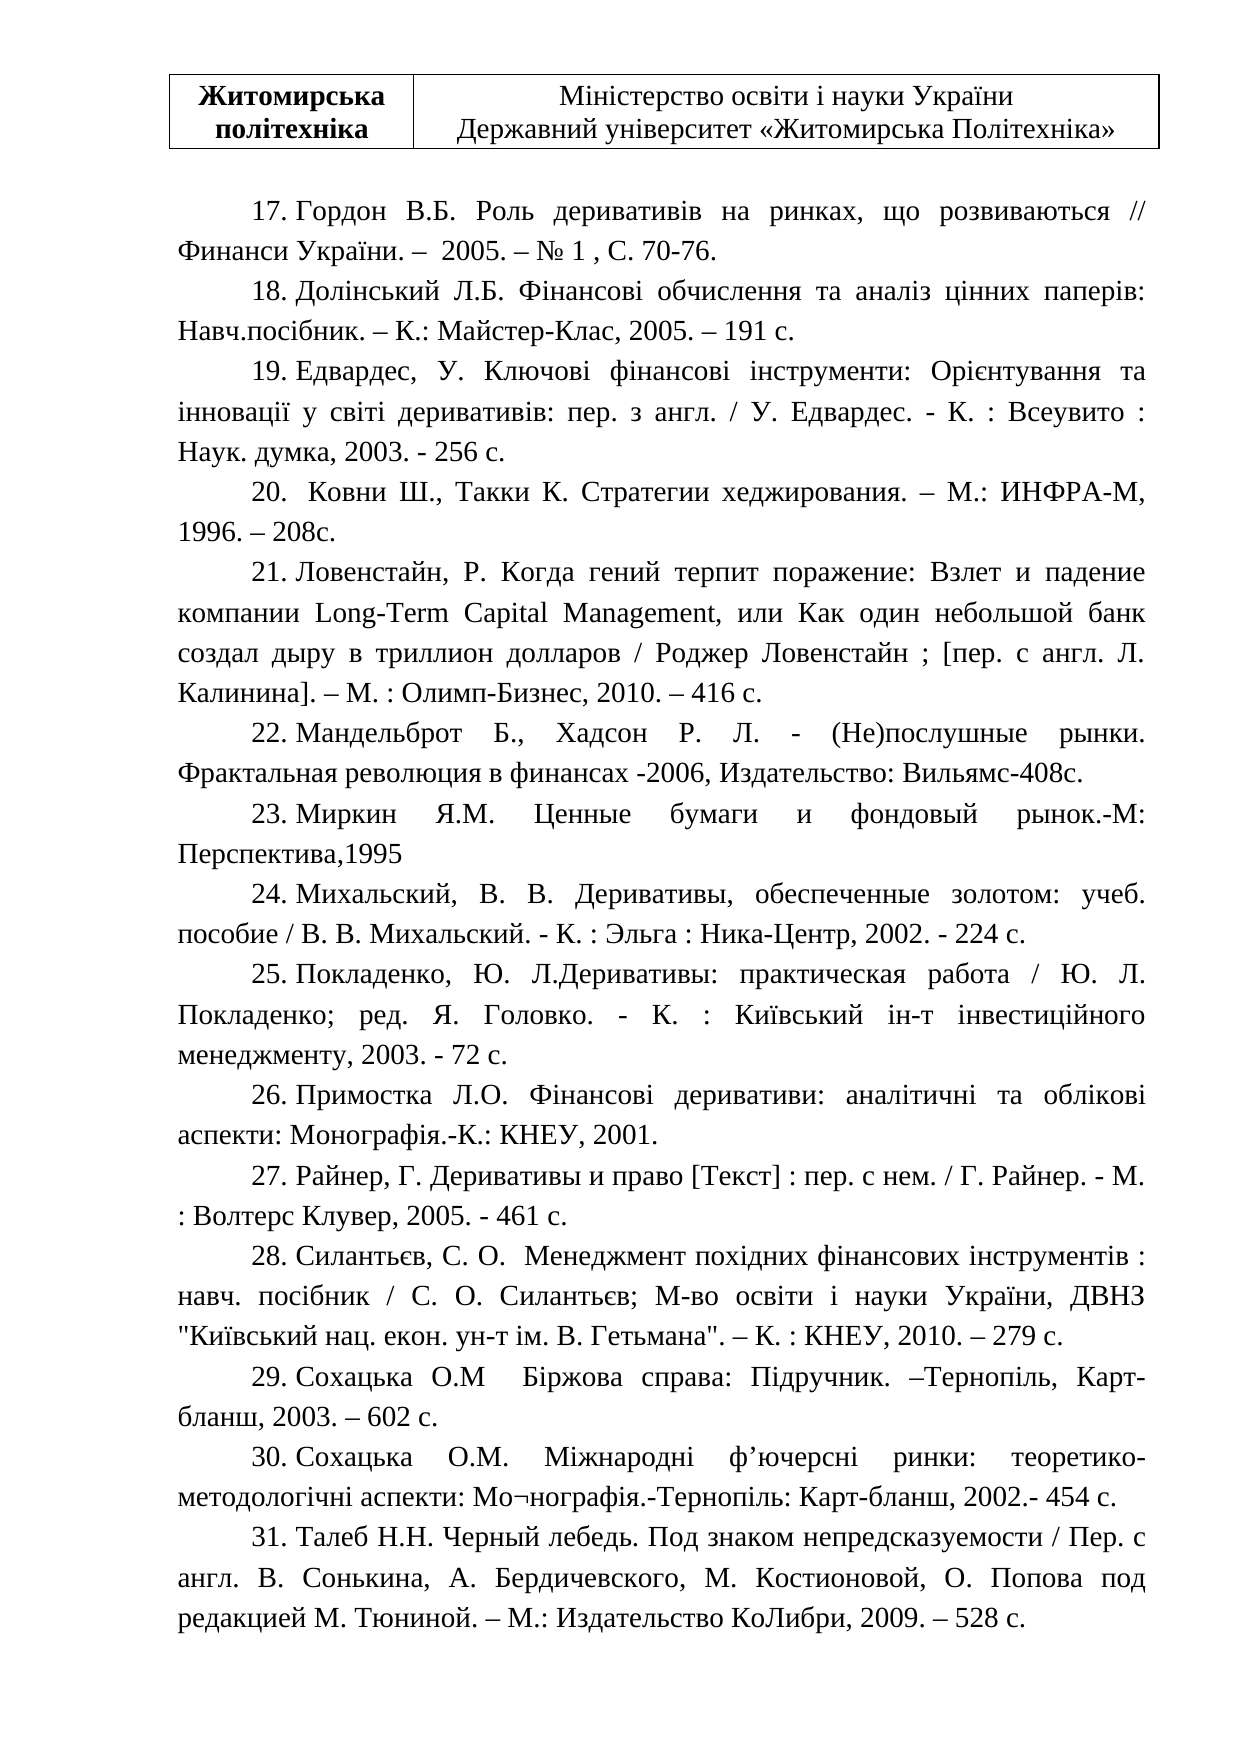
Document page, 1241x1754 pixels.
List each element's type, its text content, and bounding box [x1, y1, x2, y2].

list Гордон В.Б. Роль деривативів на ринках, що розвиваються // Финанси України. – 2005. – № 1 , С. 70-76. [177, 193, 1147, 266]
list Михальский, В. В. Деривативы, обеспеченные золотом: учеб. пособие / В. В. Михальский. - К. : Эльга : Ника-Центр, 2002. - 224 с. [177, 876, 1147, 950]
list Сохацька О.М. Міжнародні ф’ючерсні ринки: теоретико-методологічні аспекти: Мо¬нографія.-Тернопіль: Карт-бланш, 2002.- 454 с. [177, 1439, 1147, 1513]
list Едвардес, У. Ключові фінансові інструменти: Орієнтування та інновації у світі деривативів: пер. з англ. / У. Едвардес. - К. : Всеувито : Наук. думка, 2003. - 256 с. [177, 353, 1147, 467]
list Примостка Л.О. Фінансові деривативи: аналітичні та облікові аспекти: Монографія.-К.: КНЕУ, 2001. [177, 1077, 1147, 1151]
list Покладенко, Ю. Л.Деривативы: практическая работа / Ю. Л. Покладенко; ред. Я. Головко. - К. : Київський ін-т інвестиційного менеджменту, 2003. - 72 с. [177, 957, 1147, 1071]
list Ковни Ш., Такки К. Стратегии хеджирования. – М.: ИНФРА-М, 1996. – 208с. [177, 474, 1147, 548]
list Миркин Я.М. Ценные бумаги и фондовый рынок.-М: Перспектива,1995 [177, 796, 1147, 869]
list Ловенстайн, Р. Когда гений терпит поражение: Взлет и падение компании Long-Term Capital Management, или Как один небольшой банк создал дыру в триллион долларов / Роджер Ловенстайн ; [пер. с англ. Л. Калинина]. – М. : Олимп-Бизнес, 2010. – 416 с. [177, 554, 1147, 709]
list Долінський Л.Б. Фінансові обчислення та аналіз цінних паперів: Навч.посібник. – К.: Майстер-Клас, 2005. – 191 с. [177, 273, 1147, 347]
list Мандельброт Б., Хадсон Р. Л. - (Не)послушные рынки. Фрактальная революция в финансах -2006, Издательство: Вильямс-408с. [177, 715, 1147, 789]
list Талеб Н.Н. Черный лебедь. Под знаком непредсказуемости / Пер. с англ. В. Сонькина, А. Бердичевского, М. Костионовой, О. Попова под редакцией М. Тюниной. – М.: Издательство КоЛибри, 2009. – 528 с. [177, 1519, 1147, 1633]
list Силантьєв, С. О. Менеджмент похідних фінансових інструментів : навч. посібник / С. О. Силантьєв; М-во освіти і науки України, ДВНЗ "Київський нац. екон. ун-т ім. В. Гетьмана". – К. : КНЕУ, 2010. – 279 с. [177, 1238, 1147, 1352]
list Сохацька О.М Біржова справа: Підручник. –Тернопіль, Карт-бланш, 2003. – 602 с. [177, 1359, 1147, 1432]
list Райнер, Г. Деривативы и право [Текст] : пер. с нем. / Г. Райнер. - М. : Волтерс Клувер, 2005. - 461 с. [177, 1158, 1147, 1231]
